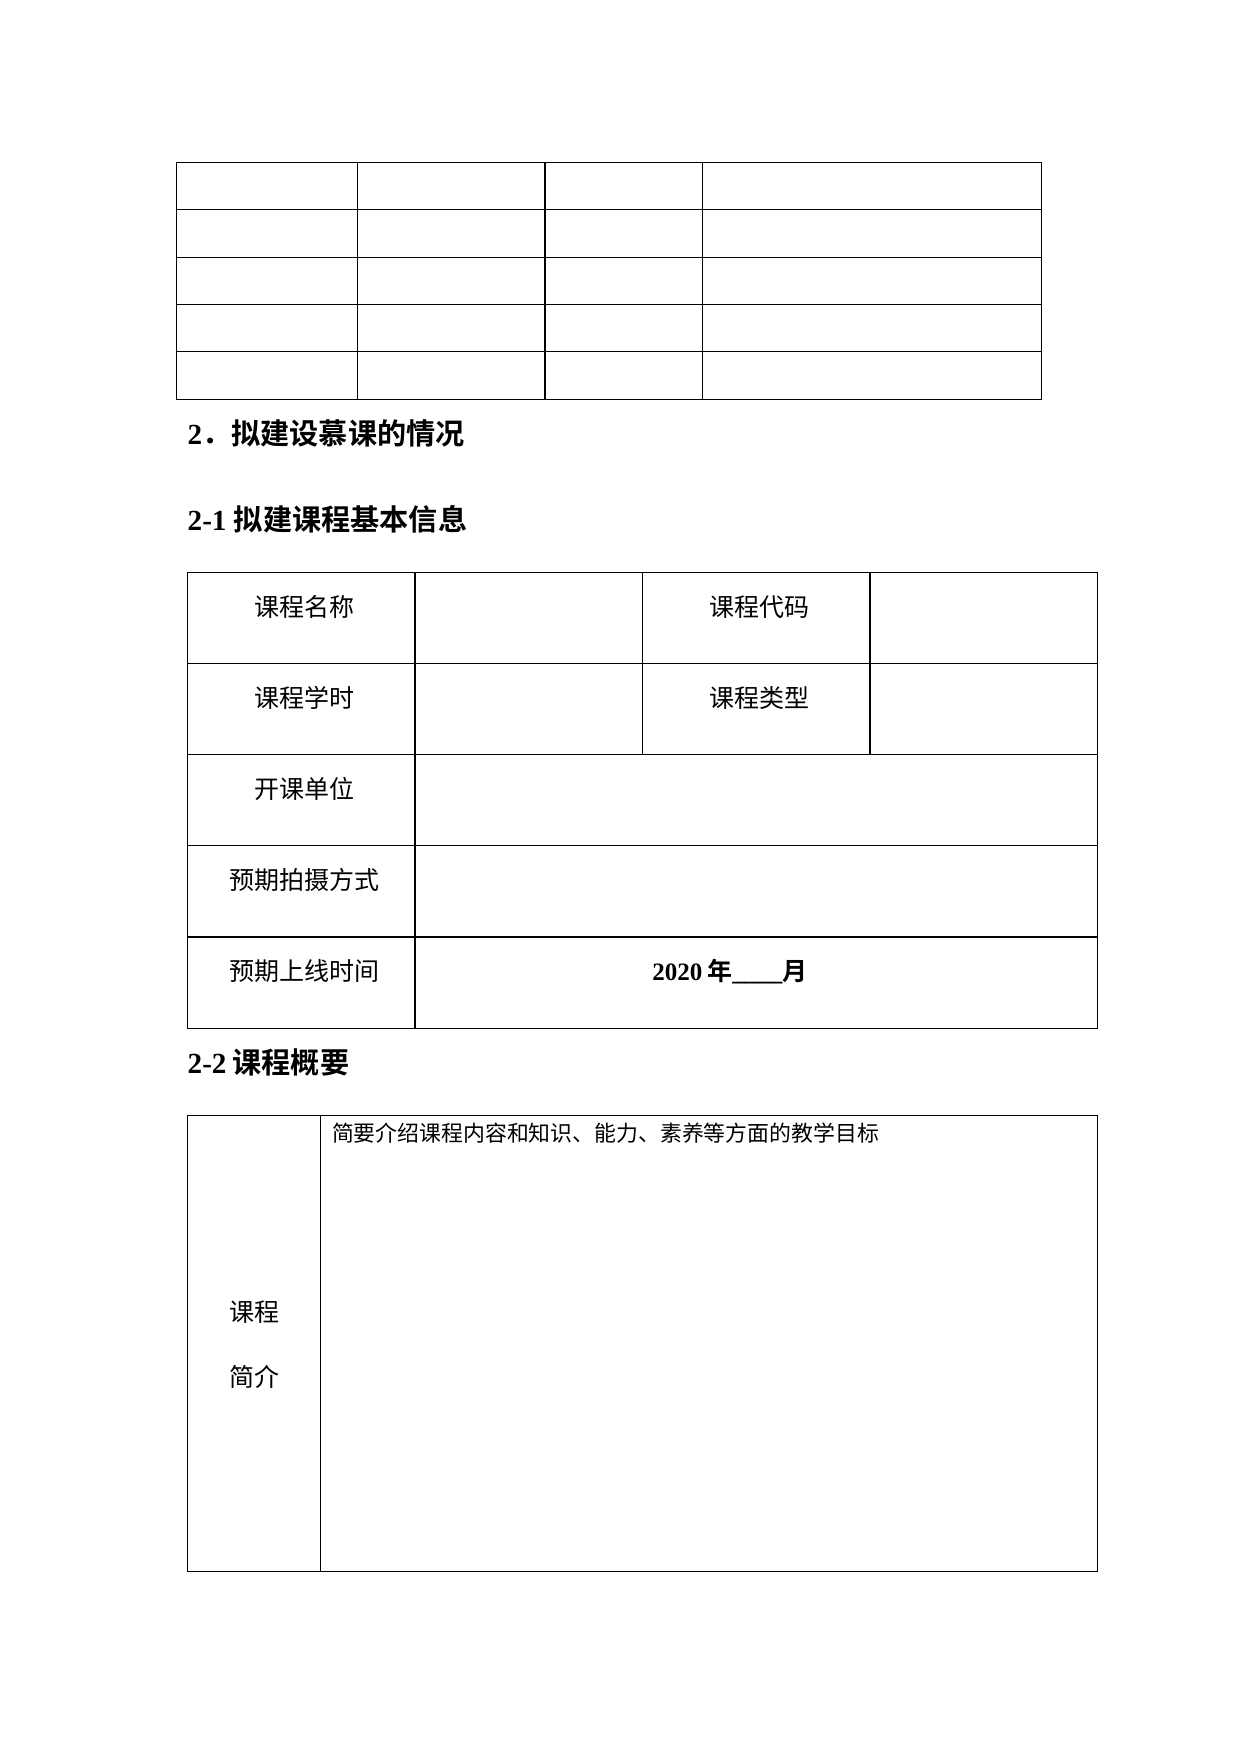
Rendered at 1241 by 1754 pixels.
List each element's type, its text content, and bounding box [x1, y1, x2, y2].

table_cell 预期上线时间 [188, 938, 414, 1027]
table_cell [177, 163, 357, 209]
table_cell [871, 664, 1097, 754]
table_cell [546, 258, 702, 304]
table_cell [177, 352, 357, 398]
table_cell [703, 258, 1041, 304]
table_cell [177, 210, 357, 257]
table_cell [358, 163, 544, 209]
table_cell [546, 305, 702, 351]
table_cell 预期拍摄方式 [188, 846, 414, 936]
table_cell 课程类型 [643, 664, 869, 754]
table_header 课程 简介 [188, 1116, 320, 1571]
table_cell [703, 210, 1041, 257]
table_cell [358, 305, 544, 351]
table_header [416, 573, 642, 663]
table_cell [703, 352, 1041, 398]
text 2-2课程概要 [187, 1028, 1125, 1093]
table_cell 开课单位 [188, 755, 414, 845]
table_cell [358, 258, 544, 304]
table_cell [416, 755, 1097, 845]
table_header 课程代码 [643, 573, 869, 663]
text 2-1 拟建课程基本信息 [187, 486, 1125, 551]
table_cell [358, 352, 544, 398]
table_header [871, 573, 1097, 663]
table_header 课程名称 [188, 573, 414, 663]
text 2．拟建设慕课的情况 [187, 399, 1125, 464]
table_header 简要介绍课程内容和知识、能力、素养等方面的教学目标 [321, 1116, 1097, 1571]
table_cell [703, 305, 1041, 351]
table_cell [177, 258, 357, 304]
table_cell 2020年____月 [416, 938, 1097, 1027]
table_cell [358, 210, 544, 257]
table_cell [177, 305, 357, 351]
table_cell 课程学时 [188, 664, 414, 754]
table_cell [546, 210, 702, 257]
table_cell [416, 846, 1097, 936]
table_cell [703, 163, 1041, 209]
table_cell [416, 664, 642, 754]
table_cell [546, 163, 702, 209]
table_cell [546, 352, 702, 398]
